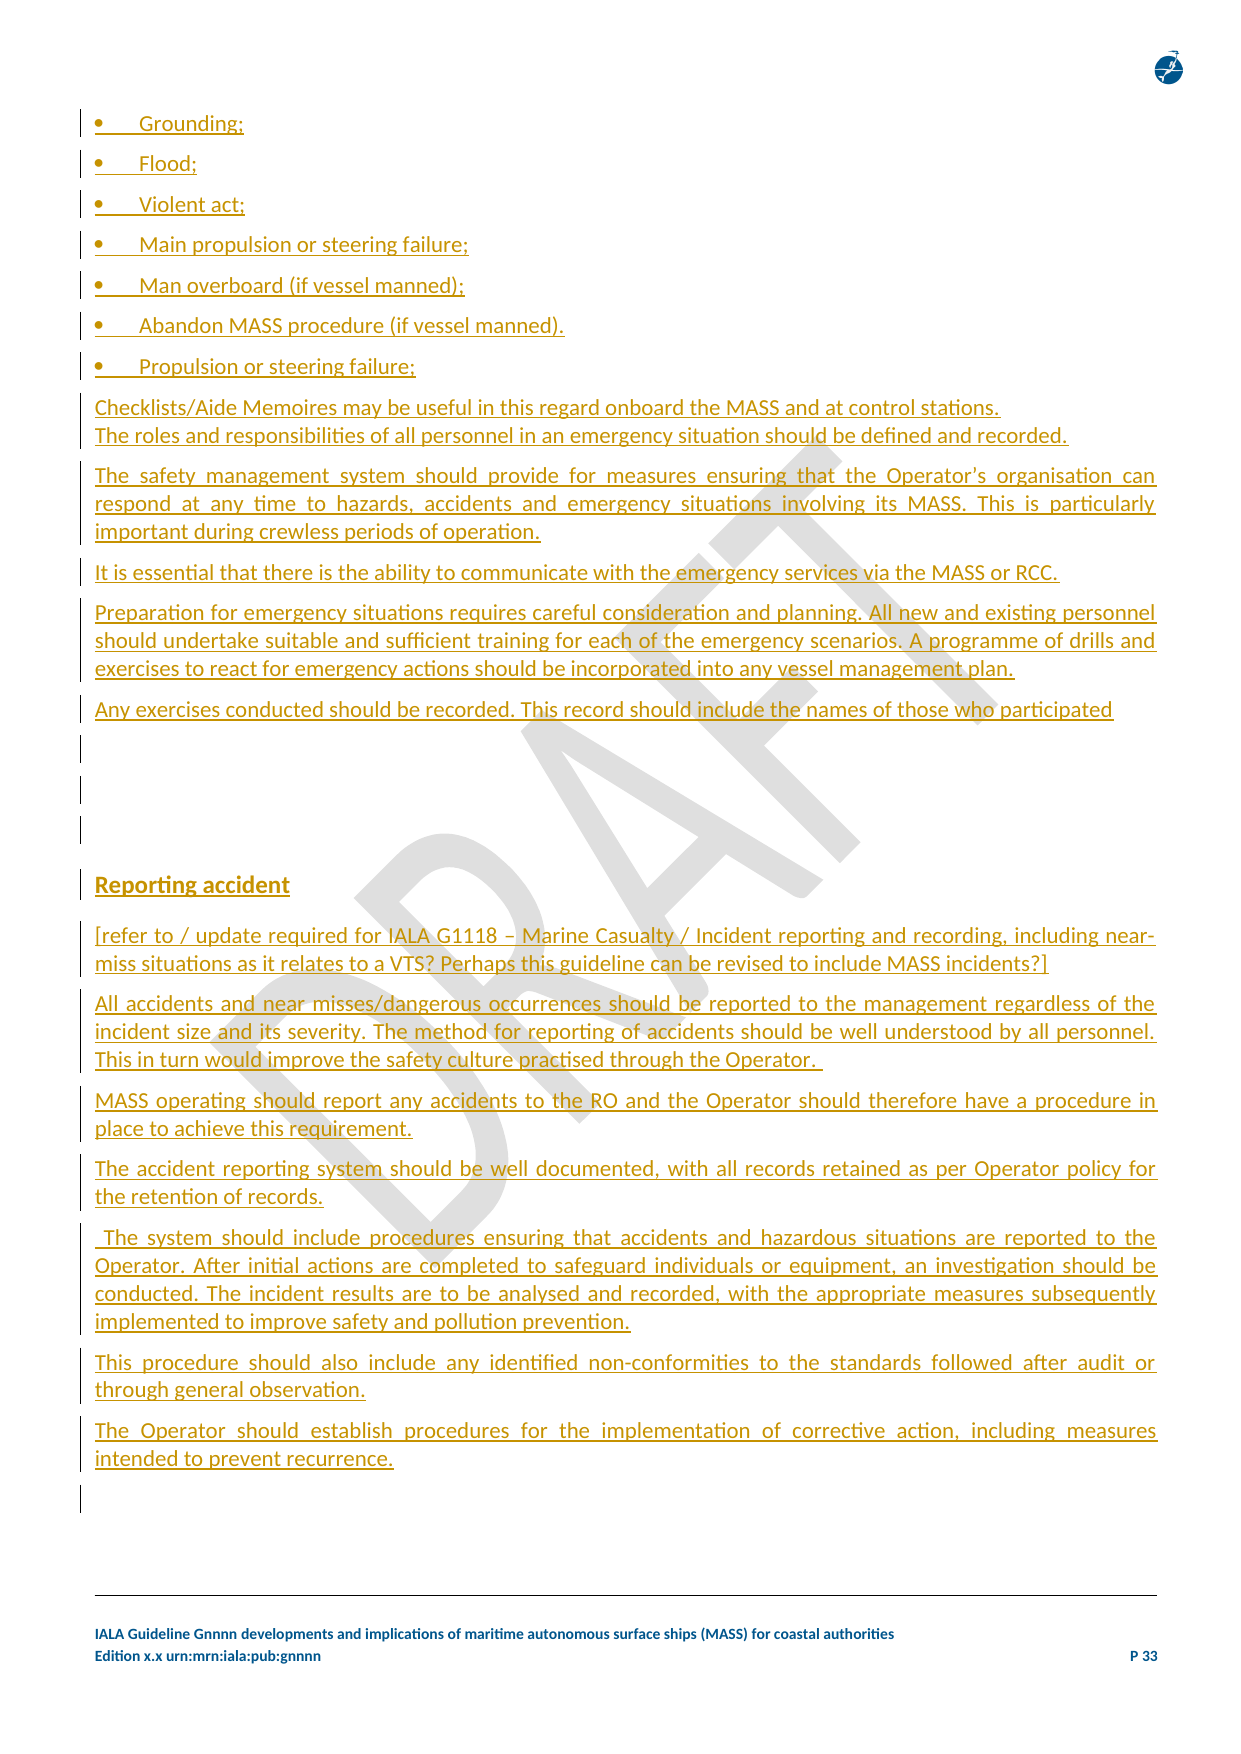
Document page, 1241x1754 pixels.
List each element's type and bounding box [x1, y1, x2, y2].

picture [1123, 0, 1241, 119]
